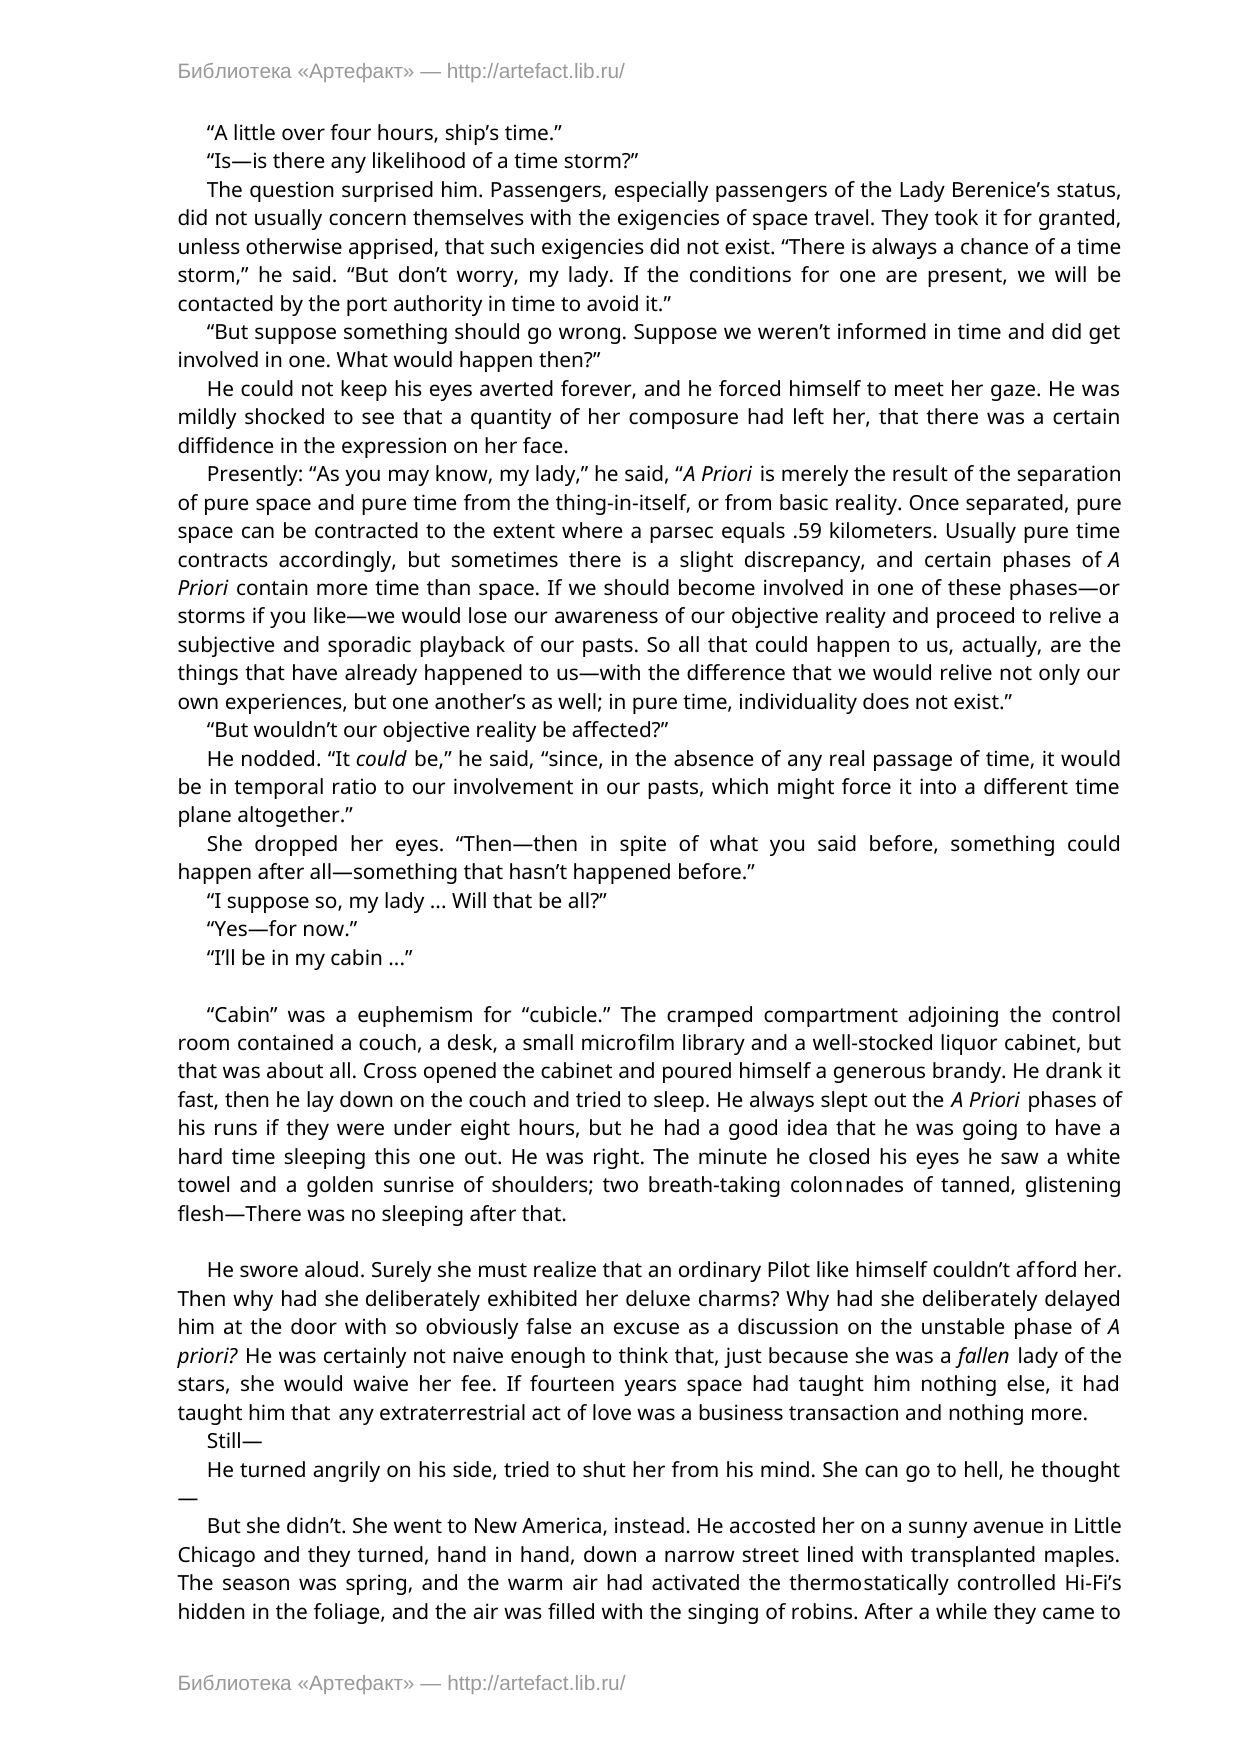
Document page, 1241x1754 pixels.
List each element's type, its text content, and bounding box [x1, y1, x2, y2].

text “Is—is there any likelihood of a time storm?” [177, 147, 1122, 175]
text “A little over four hours, ship’s time.” [177, 118, 1122, 147]
text He nodded. “It could be,” he said, “since, in the absence of any real passage of time, it would be in temporal ratio to our involvement in our pasts, which might force it into a different time plane altogether.” [177, 744, 1122, 829]
text “I’ll be in my cabin ...” [177, 943, 1122, 971]
text Presently: “As you may know, my lady,” he said, “A Priori is merely the result of the separation of pure space and pure time from the thing-in-itself, or from basic reality. Once separated, pure space can be contracted to the extent where a parsec equals .59 kilometers. Usually pure time contracts accordingly, but sometimes there is a slight discrepancy, and certain phases of A Priori contain more time than space. If we should become involved in one of these phases—or storms if you like—we would lose our awareness of our objective reality and proceed to relive a subjective and sporadic playback of our pasts. So all that could happen to us, actually, are the things that have already happened to us—with the difference that we would relive not only our own experiences, but one another’s as well; in pure time, individuality does not exist.” [177, 459, 1122, 715]
text Still— [177, 1426, 1122, 1455]
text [177, 1512, 1122, 1625]
text He could not keep his eyes averted forever, and he forced himself to meet her gaze. He was mildly shocked to see that a quantity of her composure had left her, that there was a certain diffidence in the expression on her face. [177, 374, 1122, 459]
text He turned angrily on his side, tried to shut her from his mind. She can go to hell, he thought— [177, 1455, 1122, 1512]
text “I suppose so, my lady ... Will that be all?” [177, 886, 1122, 914]
text “But wouldn’t our objective reality be affected?” [177, 715, 1122, 744]
text He swore aloud. Surely she must realize that an ordinary Pilot like himself couldn’t afford her. Then why had she deliberately exhibited her deluxe charms? Why had she deliberately delayed him at the door with so obviously false an excuse as a discussion on the unstable phase of A priori? He was certainly not naive enough to think that, just because she was a fallen lady of the stars, she would waive her fee. If fourteen years space had taught him nothing else, it had taught him that any extraterrestrial act of love was a business transaction and nothing more. [177, 1256, 1122, 1426]
text “Yes—for now.” [177, 914, 1122, 943]
text The question surprised him. Passengers, especially passengers of the Lady Berenice’s status, did not usually concern themselves with the exigencies of space travel. They took it for granted, unless otherwise apprised, that such exigencies did not exist. “There is always a chance of a time storm,” he said. “But don’t worry, my lady. If the conditions for one are present, we will be contacted by the port authority in time to avoid it.” [177, 175, 1122, 317]
text “Cabin” was a euphemism for “cubicle.” The cramped compartment adjoining the control room contained a couch, a desk, a small microfilm library and a well-stocked liquor cabinet, but that was about all. Cross opened the cabinet and poured himself a generous brandy. He drank it fast, then he lay down on the couch and tried to sleep. He always slept out the A Priori phases of his runs if they were under eight hours, but he had a good idea that he was going to have a hard time sleeping this one out. He was right. The minute he closed his eyes he saw a white towel and a golden sunrise of shoulders; two breath-taking colonnades of tanned, glistening flesh—There was no sleeping after that. [177, 1000, 1122, 1227]
text “But suppose something should go wrong. Suppose we weren’t informed in time and did get involved in one. What would happen then?” [177, 317, 1122, 374]
text She dropped her eyes. “Then—then in spite of what you said before, something could happen after all—something that hasn’t happened before.” [177, 829, 1122, 886]
